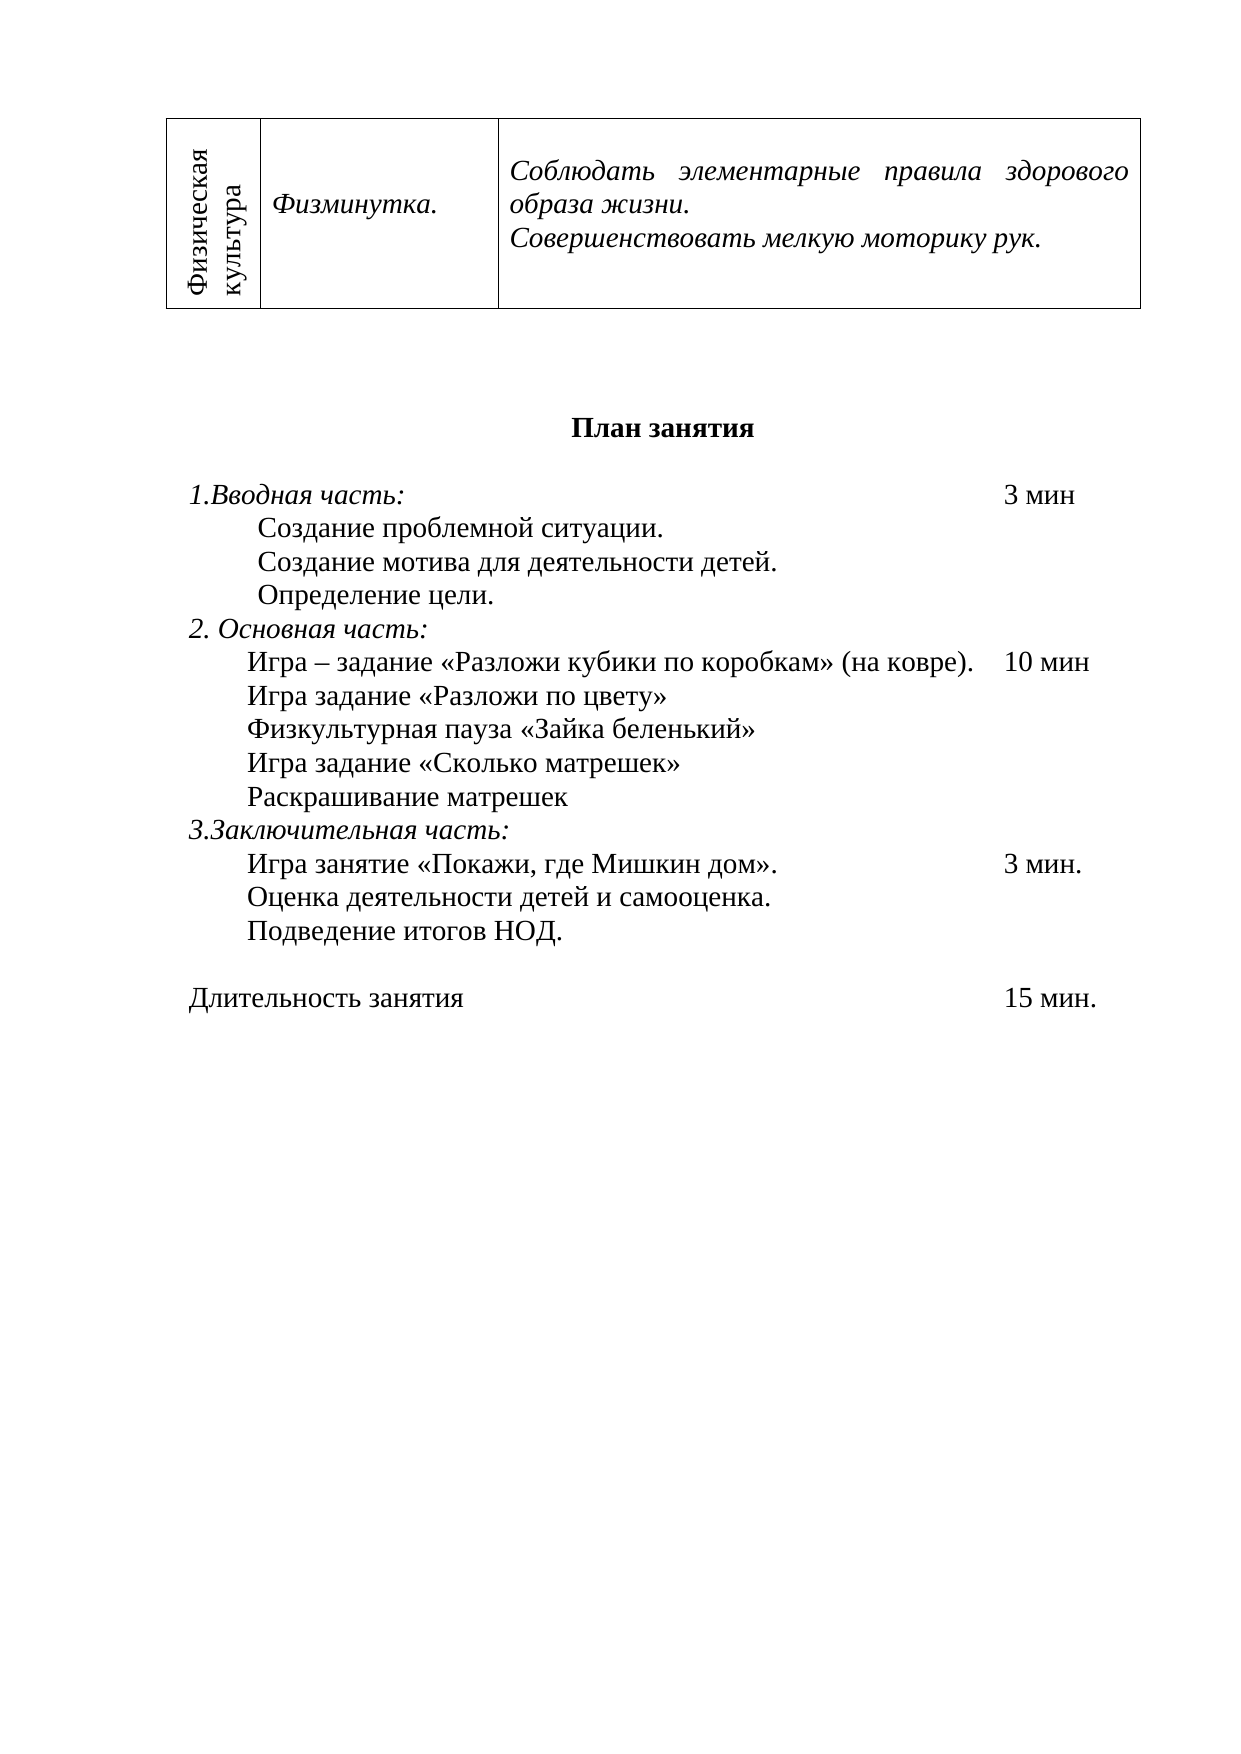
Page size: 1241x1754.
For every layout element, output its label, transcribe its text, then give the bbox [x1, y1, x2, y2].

table_cell Физическая культура [167, 119, 260, 308]
table_cell Физминутка. [261, 119, 498, 308]
table_cell Соблюдать элементарные правила здорового образа жизни. Совершенствовать мелкую моторику рук. [499, 119, 1140, 308]
table_header 3 мин 10 мин 3 мин. 15 мин. [992, 477, 1132, 1013]
text План занятия [177, 410, 1148, 443]
table_header 1.Вводная часть: Создание проблемной ситуации. Создание мотива для деятельности детей. Определение цели. 2. Основная часть: Игра – задание «Разложи кубики по коробкам» (на ковре). Игра задание «Разложи по цвету» Физкультурная пауза «Зайка беленький» Игра задание «Сколько матрешек» Раскрашивание матрешек 3.Заключительная часть: Игра занятие «Покажи, где Мишкин дом». Оценка деятельности детей и самооценка. Подведение итогов НОД. Длительность занятия [177, 477, 992, 1013]
